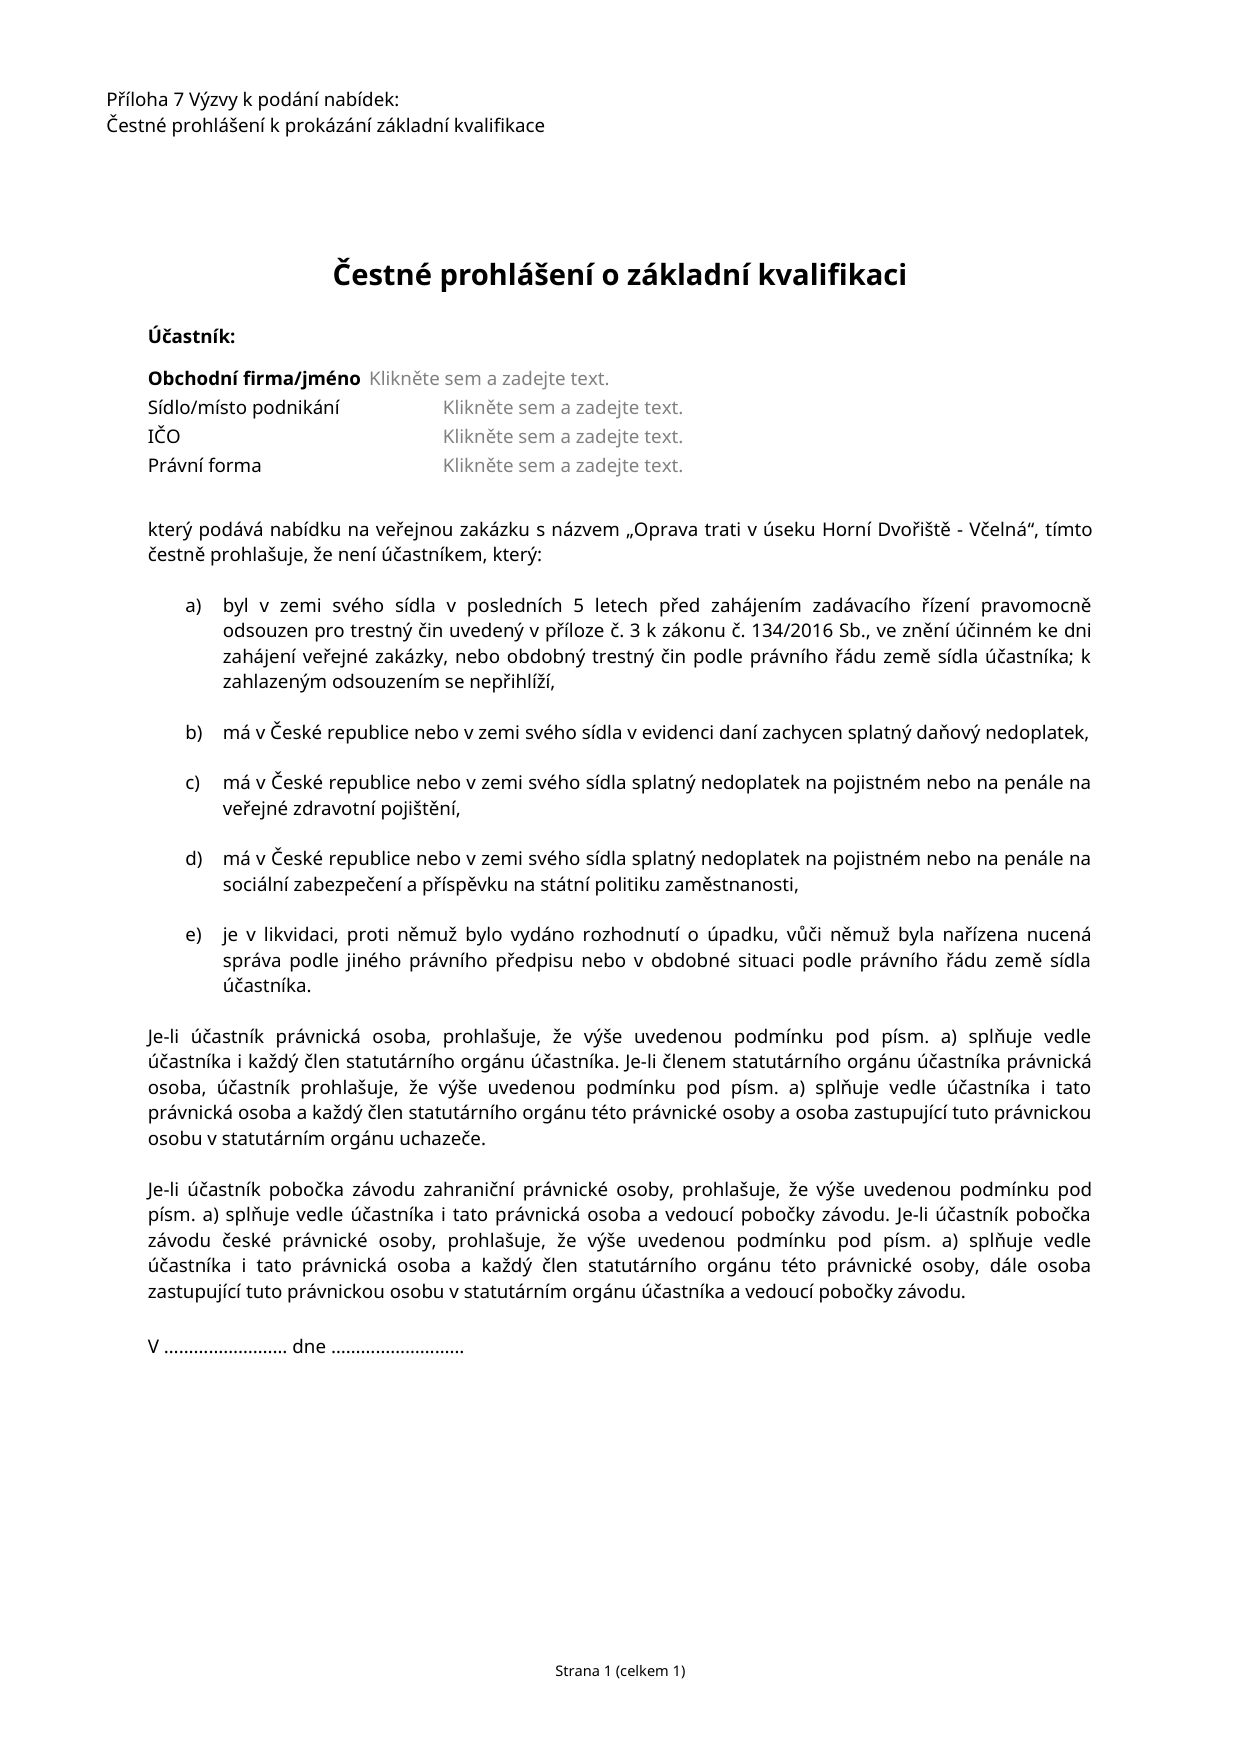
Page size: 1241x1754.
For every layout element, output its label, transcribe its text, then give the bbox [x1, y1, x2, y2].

list má v České republice nebo v zemi svého sídla v evidenci daní zachycen splatný daňový nedoplatek, [185, 719, 1093, 744]
list má v České republice nebo v zemi svého sídla splatný nedoplatek na pojistném nebo na penále na veřejné zdravotní pojištění, [185, 769, 1093, 821]
text Je-li účastník pobočka závodu zahraniční právnické osoby, prohlašuje, že výše uvedenou podmínku pod písm. a) splňuje vedle účastníka i tato právnická osoba a vedoucí pobočky závodu. Je-li účastník pobočka závodu české právnické osoby, prohlašuje, že výše uvedenou podmínku pod písm. a) splňuje vedle účastníka i tato právnická osoba a každý člen statutárního orgánu této právnické osoby, dále osoba zastupující tuto právnickou osobu v statutárním orgánu účastníka a vedoucí pobočky závodu. [148, 1176, 1093, 1304]
text Obchodní firma/jméno [148, 362, 1093, 391]
title Čestné prohlášení o základní kvalifikaci [148, 254, 1093, 293]
text IČO [148, 420, 1093, 449]
text který podává nabídku na veřejnou zakázku s názvem „Oprava trati v úseku Horní Dvořiště - Včelná“, tímto čestně prohlašuje, že není účastníkem, který: [148, 516, 1093, 567]
text Účastník: [148, 318, 1093, 349]
text V ………………….… dne ……………………… [148, 1329, 1092, 1358]
text Je-li účastník právnická osoba, prohlašuje, že výše uvedenou podmínku pod písm. a) splňuje vedle účastníka i každý člen statutárního orgánu účastníka. Je-li členem statutárního orgánu účastníka právnická osoba, účastník prohlašuje, že výše uvedenou podmínku pod písm. a) splňuje vedle účastníka i tato právnická osoba a každý člen statutárního orgánu této právnické osoby a osoba zastupující tuto právnickou osobu v statutárním orgánu uchazeče. [148, 1023, 1093, 1151]
list má v České republice nebo v zemi svého sídla splatný nedoplatek na pojistném nebo na penále na sociální zabezpečení a příspěvku na státní politiku zaměstnanosti, [185, 846, 1093, 897]
text Právní forma [148, 449, 1093, 478]
list byl v zemi svého sídla v posledních 5 letech před zahájením zadávacího řízení pravomocně odsouzen pro trestný čin uvedený v příloze č. 3 k zákonu č. 134/2016 Sb., ve znění účinném ke dni zahájení veřejné zakázky, nebo obdobný trestný čin podle právního řádu země sídla účastníka; k zahlazeným odsouzením se nepřihlíží, [185, 592, 1093, 694]
list je v likvidaci, proti němuž bylo vydáno rozhodnutí o úpadku, vůči němuž byla nařízena nucená správa podle jiného právního předpisu nebo v obdobné situaci podle právního řádu země sídla účastníka. [185, 922, 1093, 998]
text Sídlo/místo podnikání [148, 391, 1093, 420]
